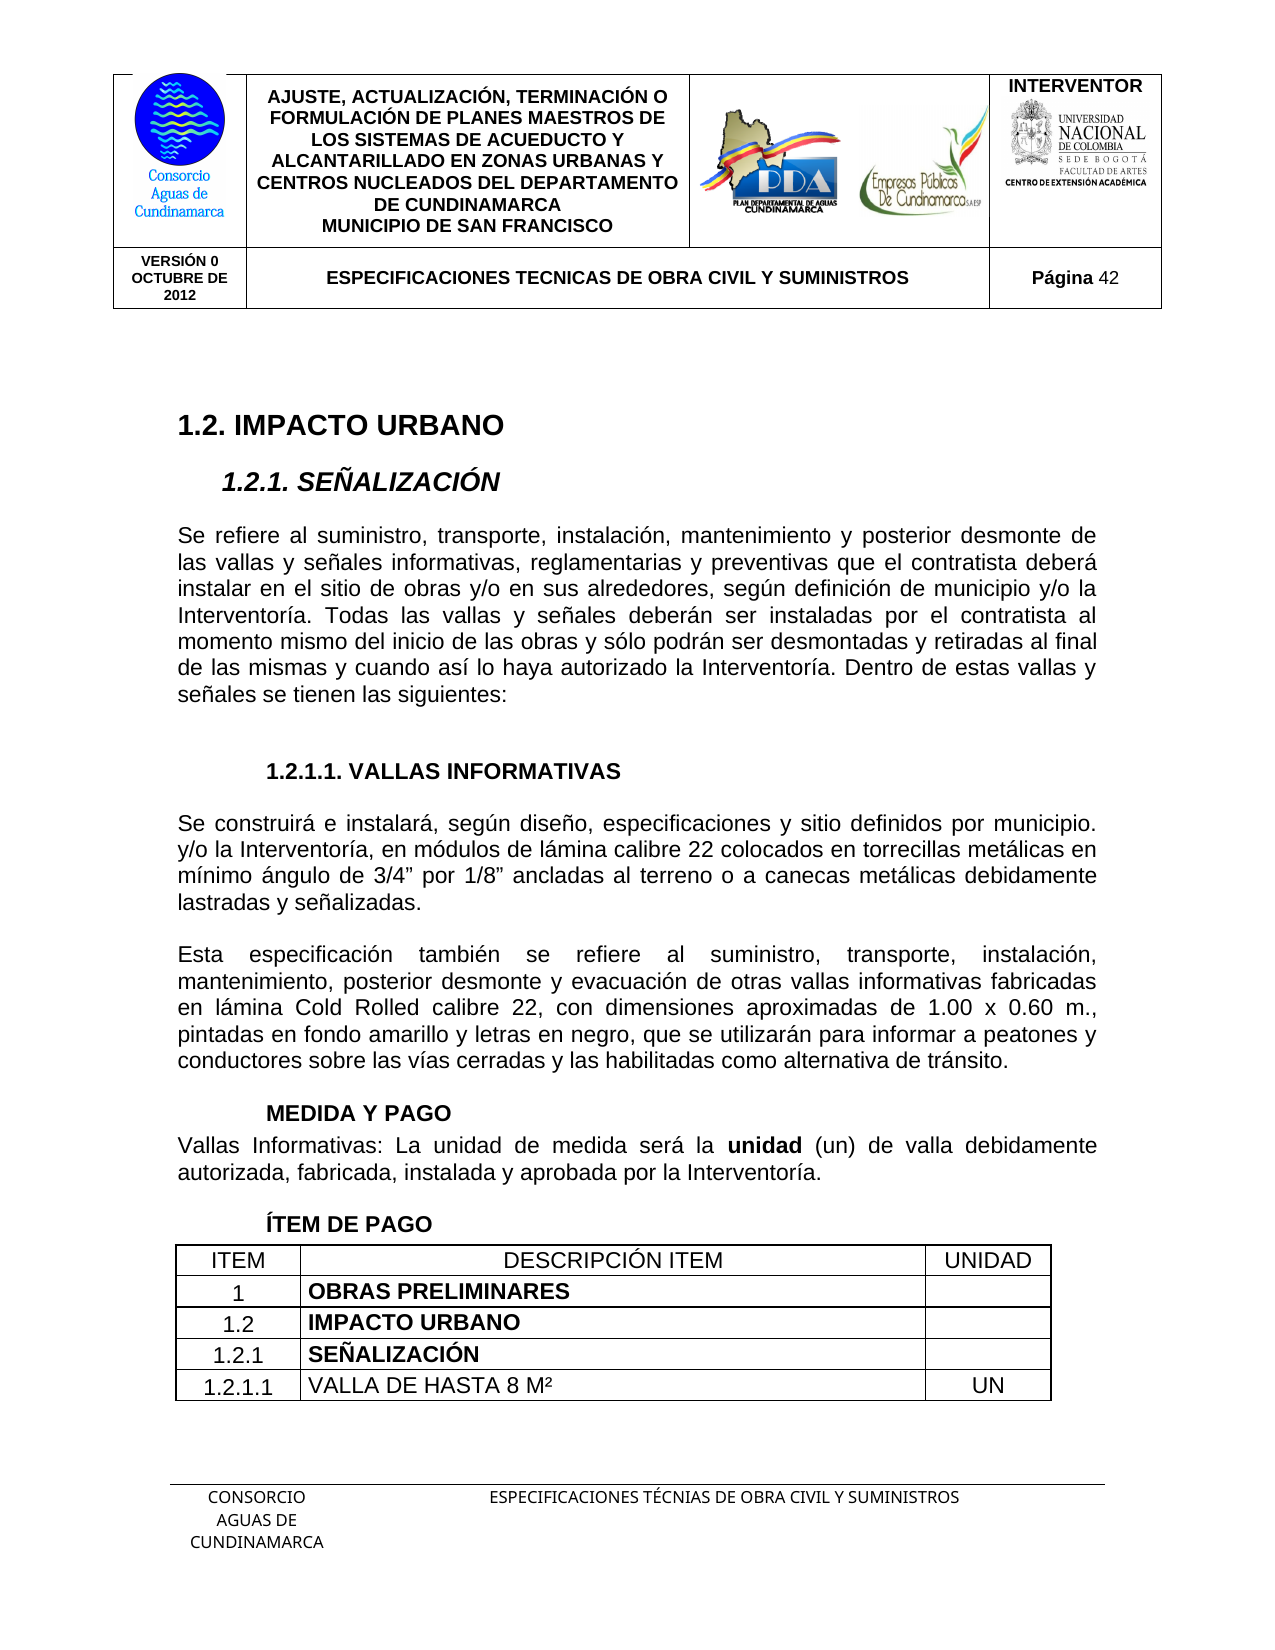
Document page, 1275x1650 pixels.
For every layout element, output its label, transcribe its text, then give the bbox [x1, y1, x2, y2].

table_cell VALLA DE HASTA 8 M² [301, 1370, 925, 1400]
text Se construirá e instalará, según diseño, especificaciones y sitio definidos por municipio. y/o la Interventoría, en módulos de lámina calibre 22 colocados en torrecillas metálicas en mínimo ángulo de 3/4” por 1/8” ancladas al terreno o a canecas metálicas debidamente lastradas y señalizadas. [177, 810, 1098, 915]
table_cell IMPACTO URBANO [301, 1308, 925, 1338]
table_cell 1 [177, 1276, 300, 1306]
table_cell SEÑALIZACIÓN [301, 1339, 925, 1369]
text Vallas Informativas: La unidad de medida será la unidad (un) de valla debidamente autorizada, fabricada, instalada y aprobada por la Interventoría. [177, 1132, 1098, 1185]
text Se refiere al suministro, transporte, instalación, mantenimiento y posterior desmonte de las vallas y señales informativas, reglamentarias y preventivas que el contratista deberá instalar en el sitio de obras y/o en sus alrededores, según definición de municipio y/o la Interventoría. Todas las vallas y señales deberán ser instaladas por el contratista al momento mismo del inicio de las obras y sólo podrán ser desmontadas y retiradas al final de las mismas y cuando así lo haya autorizado la Interventoría. Dentro de estas vallas y señales se tienen las siguientes: [177, 522, 1098, 707]
table_header DESCRIPCIÓN ITEM [301, 1246, 925, 1275]
subtitle ÍTEM DE PAGO [266, 1211, 1098, 1238]
subtitle MEDIDA Y PAGO [266, 1099, 1098, 1126]
text Esta especificación también se refiere al suministro, transporte, instalación, mantenimiento, posterior desmonte y evacuación de otras vallas informativas fabricadas en lámina Cold Rolled calibre 22, con dimensiones aproximadas de 1.00 x 0.60 m., pintadas en fondo amarillo y letras en negro, que se utilizarán para informar a peatones y conductores sobre las vías cerradas y las habilitadas como alternativa de tránsito. [177, 941, 1098, 1073]
subtitle 1.2.1.1. VALLAS INFORMATIVAS [266, 758, 1098, 785]
subtitle 1.2.1. SEÑALIZACIÓN [222, 466, 1098, 497]
table_cell 1.2.1.1 [177, 1370, 300, 1400]
subtitle 1.2. IMPACTO URBANO [177, 408, 1098, 441]
table_header UNIDAD [926, 1246, 1050, 1275]
table_cell [926, 1308, 1050, 1338]
table_cell [926, 1276, 1050, 1306]
table_cell UN [926, 1370, 1050, 1400]
table_cell 1.2 [177, 1308, 300, 1338]
table_header ITEM [177, 1246, 300, 1275]
picture [699, 108, 841, 214]
picture [858, 105, 990, 217]
table_cell 1.2.1 [177, 1339, 300, 1369]
picture [1001, 96, 1150, 188]
picture [132, 73, 227, 218]
table_cell [926, 1339, 1050, 1369]
table_cell OBRAS PRELIMINARES [301, 1276, 925, 1306]
